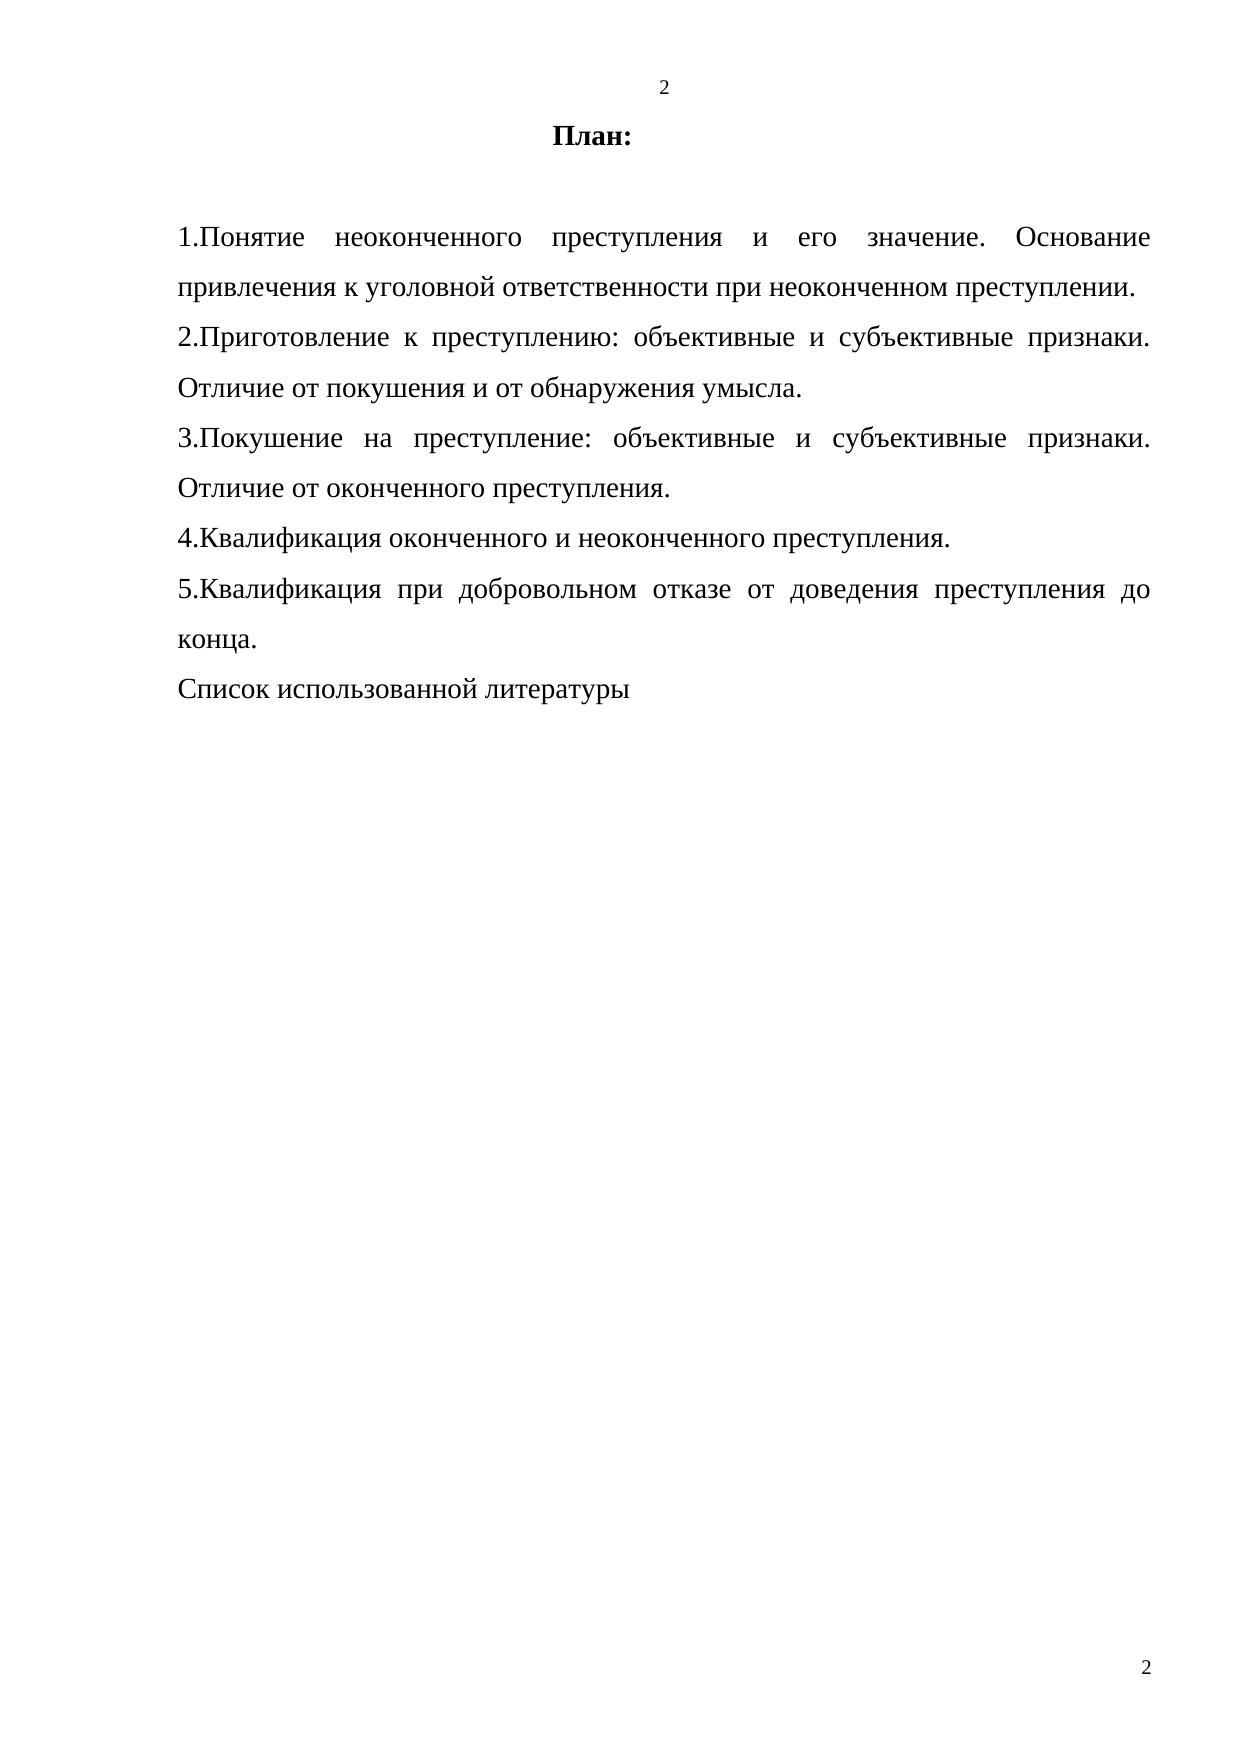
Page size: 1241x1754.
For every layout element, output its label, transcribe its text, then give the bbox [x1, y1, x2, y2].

text Список использованной литературы [177, 672, 1152, 705]
text 3.Покушение на преступление: объективные и субъективные признаки. Отличие от оконченного преступления. [177, 420, 1152, 504]
text 5.Квалификация при добровольном отказе от доведения преступления до конца. [177, 571, 1152, 655]
text 4.Квалификация оконченного и неоконченного преступления. [177, 521, 1152, 554]
text 2.Приготовление к преступлению: объективные и субъективные признаки. Отличие от покушения и от обнаружения умысла. [177, 319, 1152, 403]
text План: [177, 118, 1152, 152]
text 1.Понятие неоконченного преступления и его значение. Основание привлечения к уголовной ответственности при неоконченном преступлении. [177, 219, 1152, 303]
